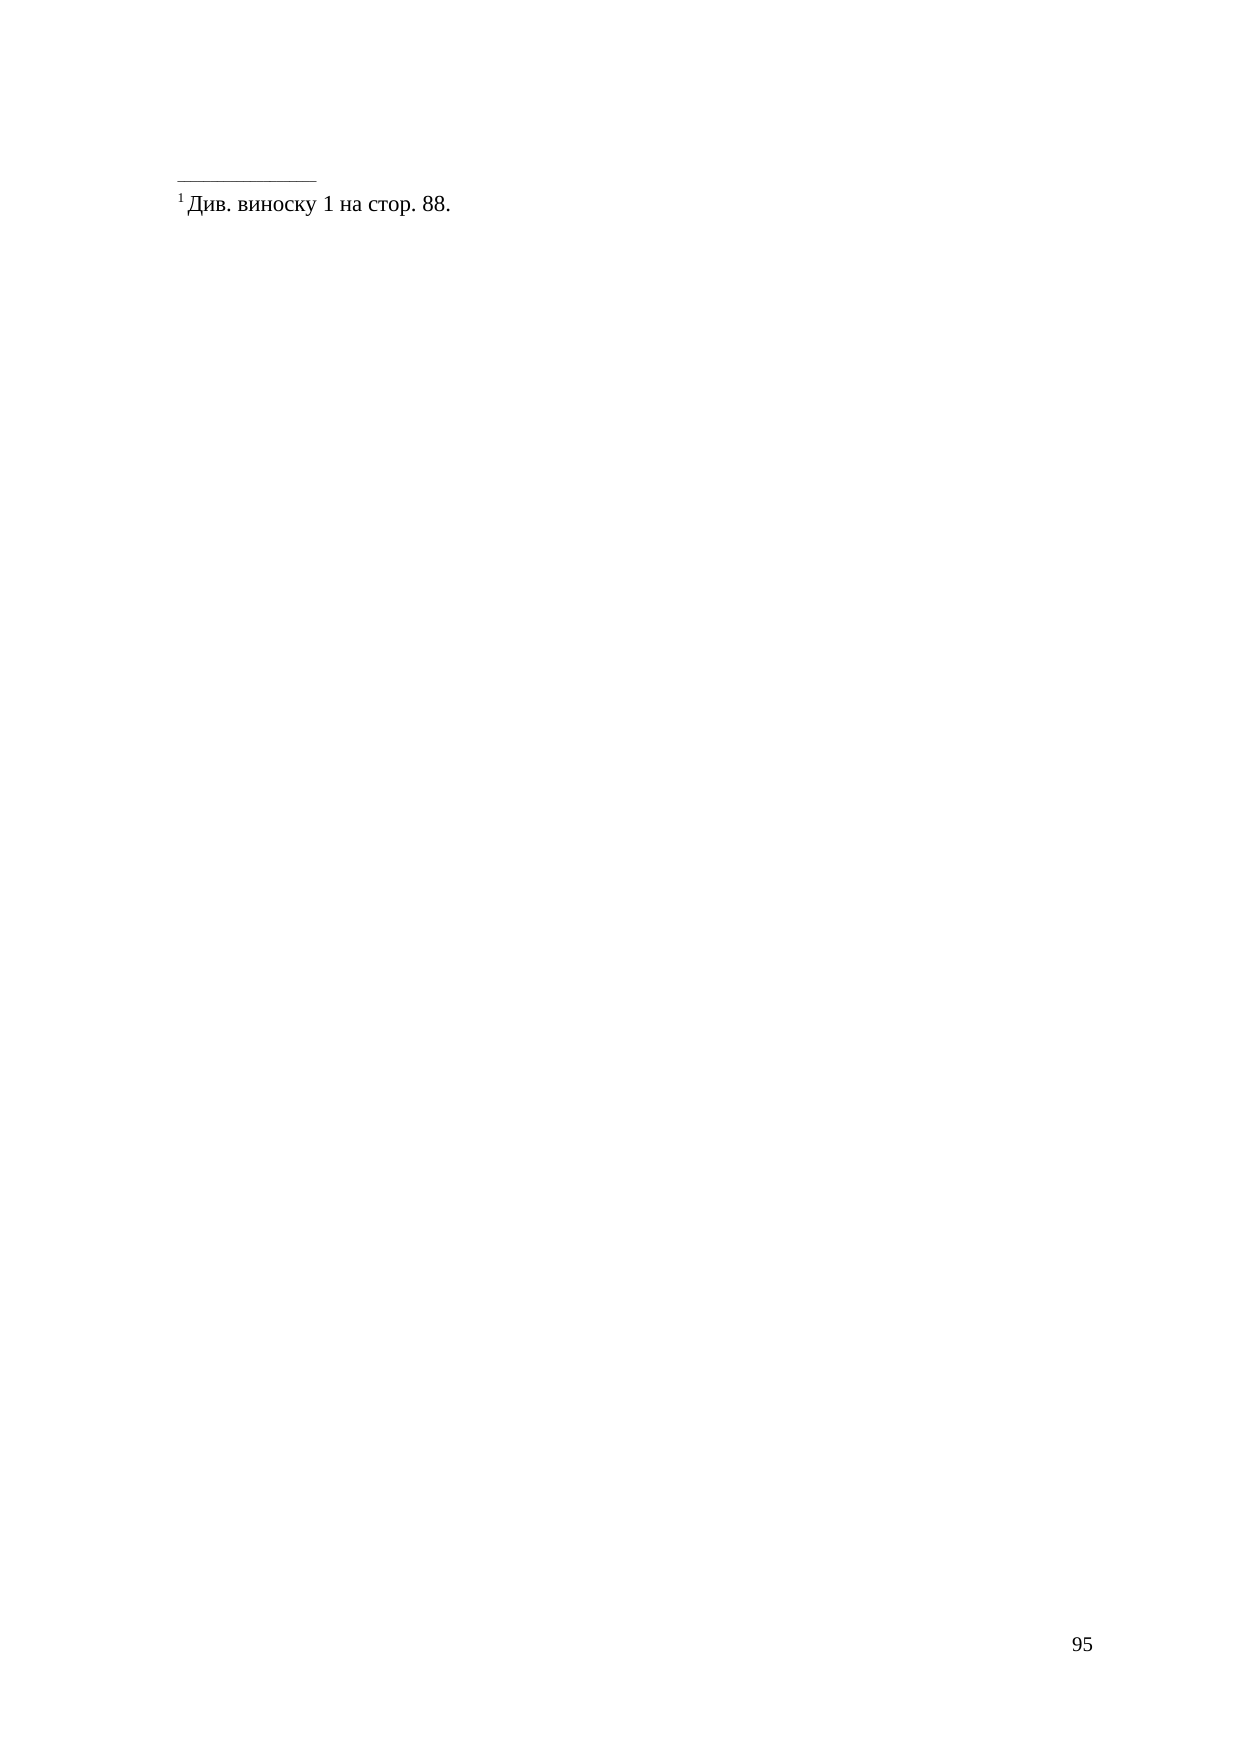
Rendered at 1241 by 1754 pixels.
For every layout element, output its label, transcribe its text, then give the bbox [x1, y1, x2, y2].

text 1 Див. виноску 1 на стор. 88. [177, 193, 1092, 216]
text _____________________ [177, 171, 1092, 193]
